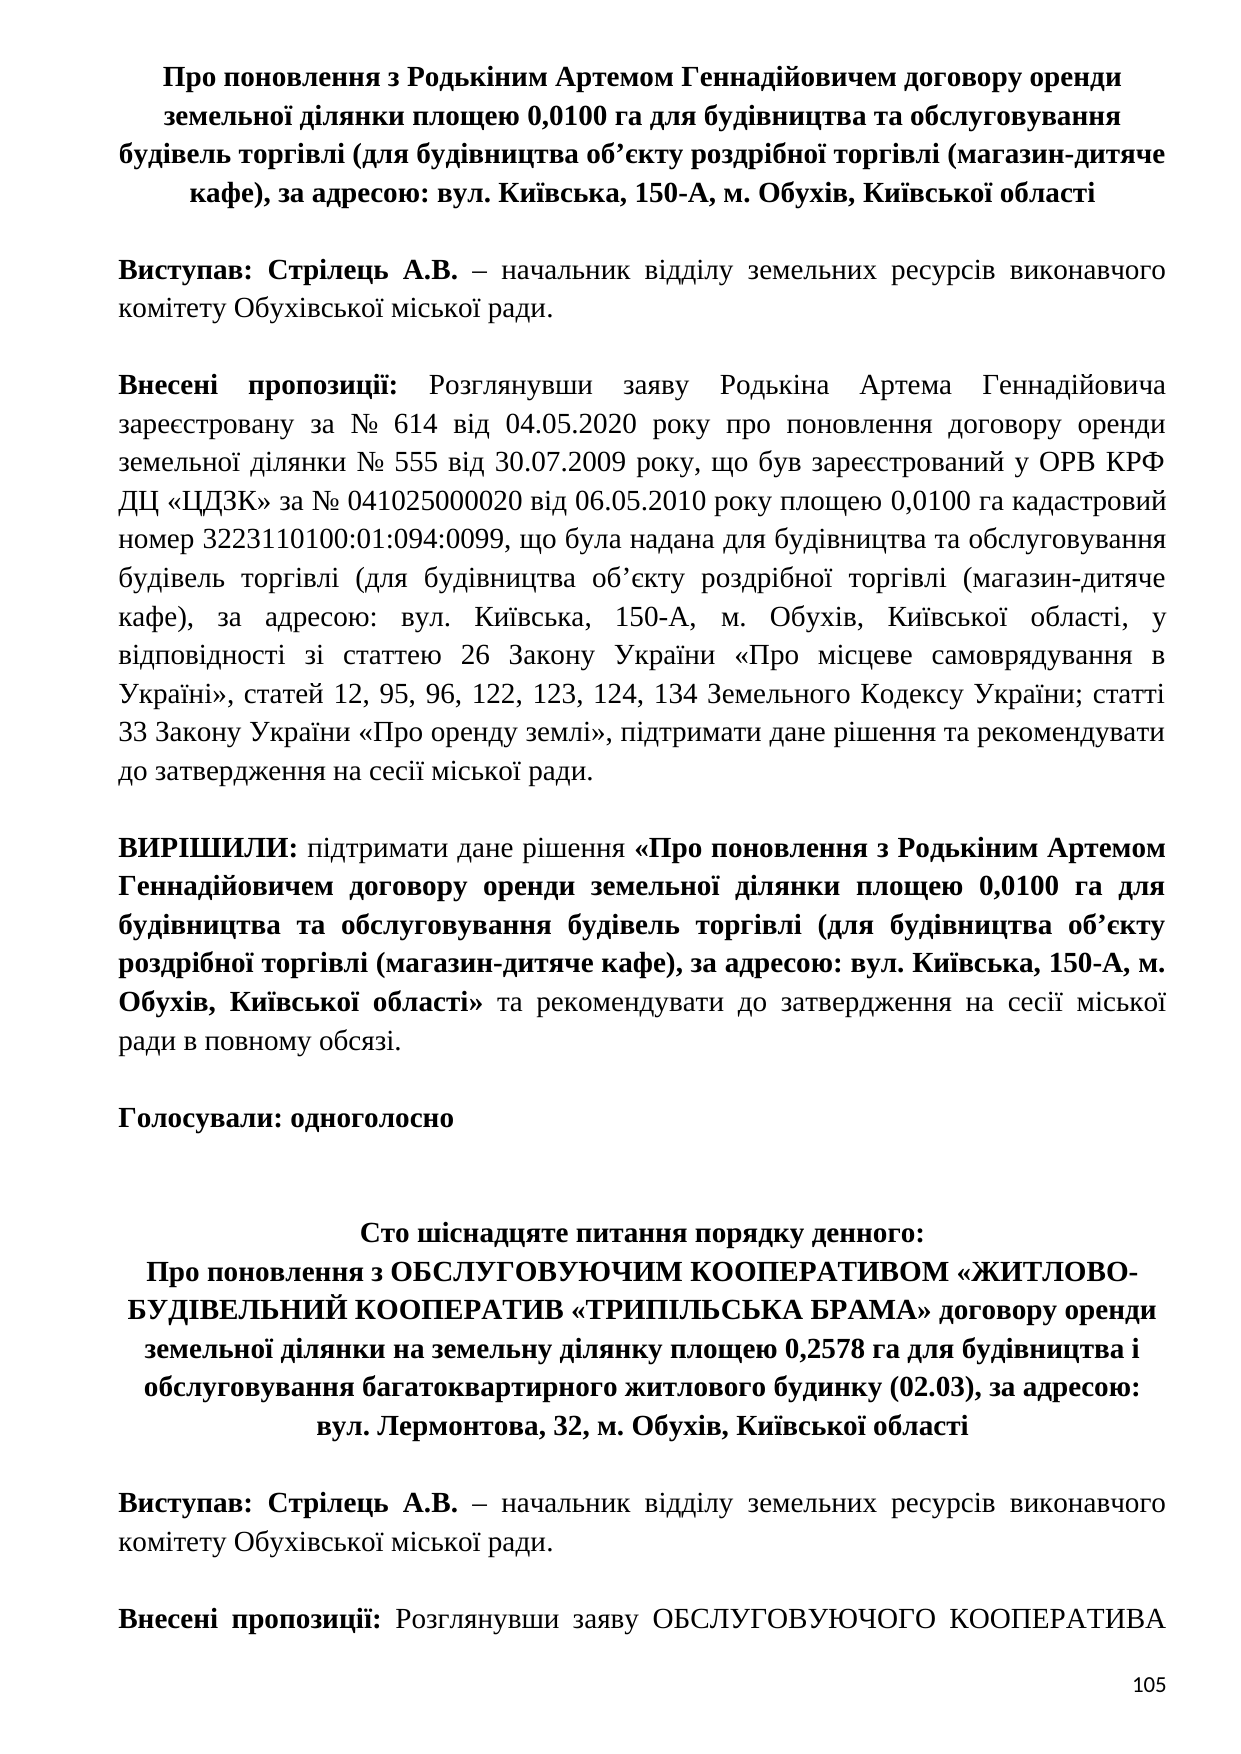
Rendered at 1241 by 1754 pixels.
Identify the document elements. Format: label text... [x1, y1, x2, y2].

text Виступав: Стрілець А.В. – начальник відділу земельних ресурсів виконавчого комітету Обухівської міської ради. [118, 252, 1167, 324]
text Про поновлення з Родькіним Артемом Геннадійовичем договору оренди земельної ділянки площею 0,0100 га для будівництва та обслуговування будівель торгівлі (для будівництва об’єкту роздрібної торгівлі (магазин-дитяче кафе), за адресою: вул. Київська, 150-А, м. Обухів, Київської області [118, 59, 1167, 208]
text Виступав: Стрілець А.В. – начальник відділу земельних ресурсів виконавчого комітету Обухівської міської ради. [118, 1485, 1167, 1557]
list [118, 1601, 1167, 1634]
text ВИРІШИЛИ: підтримати дане рішення «Про поновлення з Родькіним Артемом Геннадійовичем договору оренди земельної ділянки площею 0,0100 га для будівництва та обслуговування будівель торгівлі (для будівництва об’єкту роздрібної торгівлі (магазин-дитяче кафе), за адресою: вул. Київська, 150-А, м. Обухів, Київської області» та рекомендувати до затвердження на сесії міської ради в повному обсязі. [118, 830, 1167, 1056]
text Голосували: одноголосно [118, 1100, 1167, 1133]
text Сто шіснадцяте питання порядку денного: [118, 1215, 1167, 1249]
text Про поновлення з ОБСЛУГОВУЮЧИМ КООПЕРАТИВОМ «ЖИТЛОВО-БУДІВЕЛЬНИЙ КООПЕРАТИВ «ТРИПІЛЬСЬКА БРАМА» договору оренди земельної ділянки на земельну ділянку площею 0,2578 га для будівництва і обслуговування багатоквартирного житлового будинку (02.03), за адресою: вул. Лермонтова, 32, м. Обухів, Київської області [118, 1254, 1167, 1442]
list Внесені пропозиції: Розглянувши заяву Родькіна Артема Геннадійовича зареєстровану за № 614 від 04.05.2020 року про поновлення договору оренди земельної ділянки № 555 від 30.07.2009 року, що був зареєстрований у ОРВ КРФ ДЦ «ЦДЗК» за № 041025000020 від 06.05.2010 року площею 0,0100 га кадастровий номер 3223110100:01:094:0099, що була надана для будівництва та обслуговування будівель торгівлі (для будівництва об’єкту роздрібної торгівлі (магазин-дитяче кафе), за адресою: вул. Київська, 150-А, м. Обухів, Київської області, у відповідності зі статтею 26 Закону України «Про місцеве самоврядування в Україні», статей 12, 95, 96, 122, 123, 124, 134 Земельного Кодексу України; статті 33 Закону України «Про оренду землі», підтримати дане рішення та рекомендувати до затвердження на сесії міської ради. [118, 367, 1167, 786]
